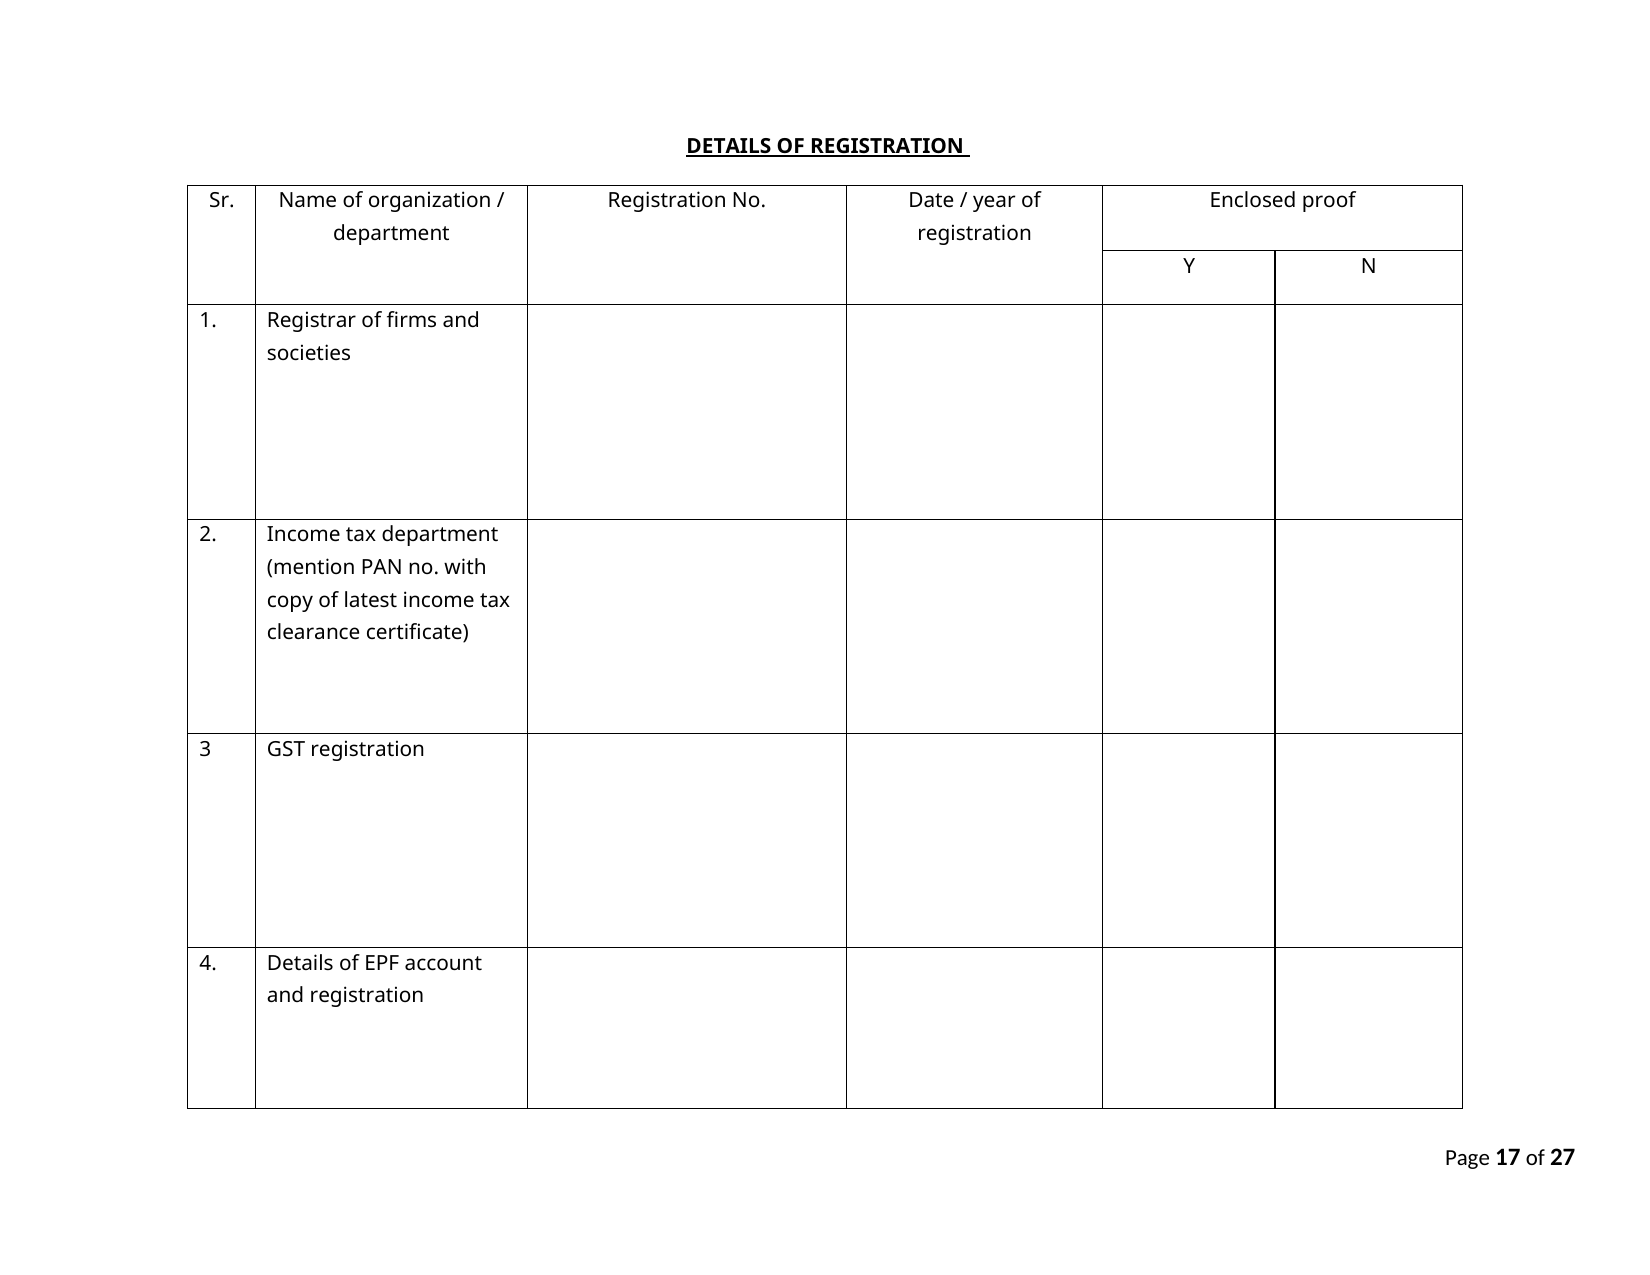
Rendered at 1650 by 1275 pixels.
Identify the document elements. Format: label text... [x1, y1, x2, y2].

table_cell 3 [188, 734, 255, 947]
table_cell [847, 948, 1102, 1107]
table_cell [1276, 948, 1462, 1107]
table_cell [1276, 305, 1462, 518]
table_header Name of organization / department [256, 186, 527, 304]
table_cell [847, 305, 1102, 518]
table_cell 1. [188, 305, 255, 518]
table_cell [1103, 305, 1274, 518]
table_cell [1276, 734, 1462, 947]
table_cell [528, 520, 846, 733]
table_cell GST registration [256, 734, 527, 947]
table_cell Y [1103, 251, 1274, 304]
text DETAILS OF REGISTRATION [75, 131, 1575, 159]
table_header Registration No. [528, 186, 846, 304]
table_cell 2. [188, 520, 255, 733]
table_cell 4. [188, 948, 255, 1107]
table_cell N [1276, 251, 1462, 304]
table_cell [1103, 520, 1274, 733]
table_cell Registrar of firms and societies [256, 305, 527, 518]
table_cell [528, 948, 846, 1107]
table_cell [256, 948, 527, 1107]
table_cell [847, 734, 1102, 947]
table_cell [1103, 734, 1274, 947]
table_cell Income tax department (mention PAN no. with copy of latest income tax clearance certificate) [256, 520, 527, 733]
table_cell [528, 305, 846, 518]
table_header Enclosed proof [1103, 186, 1462, 250]
table_cell [847, 520, 1102, 733]
table_header Sr. [188, 186, 255, 304]
table_cell [1276, 520, 1462, 733]
table_cell [1103, 948, 1274, 1107]
table_cell [528, 734, 846, 947]
table_header Date / year of registration [847, 186, 1102, 304]
